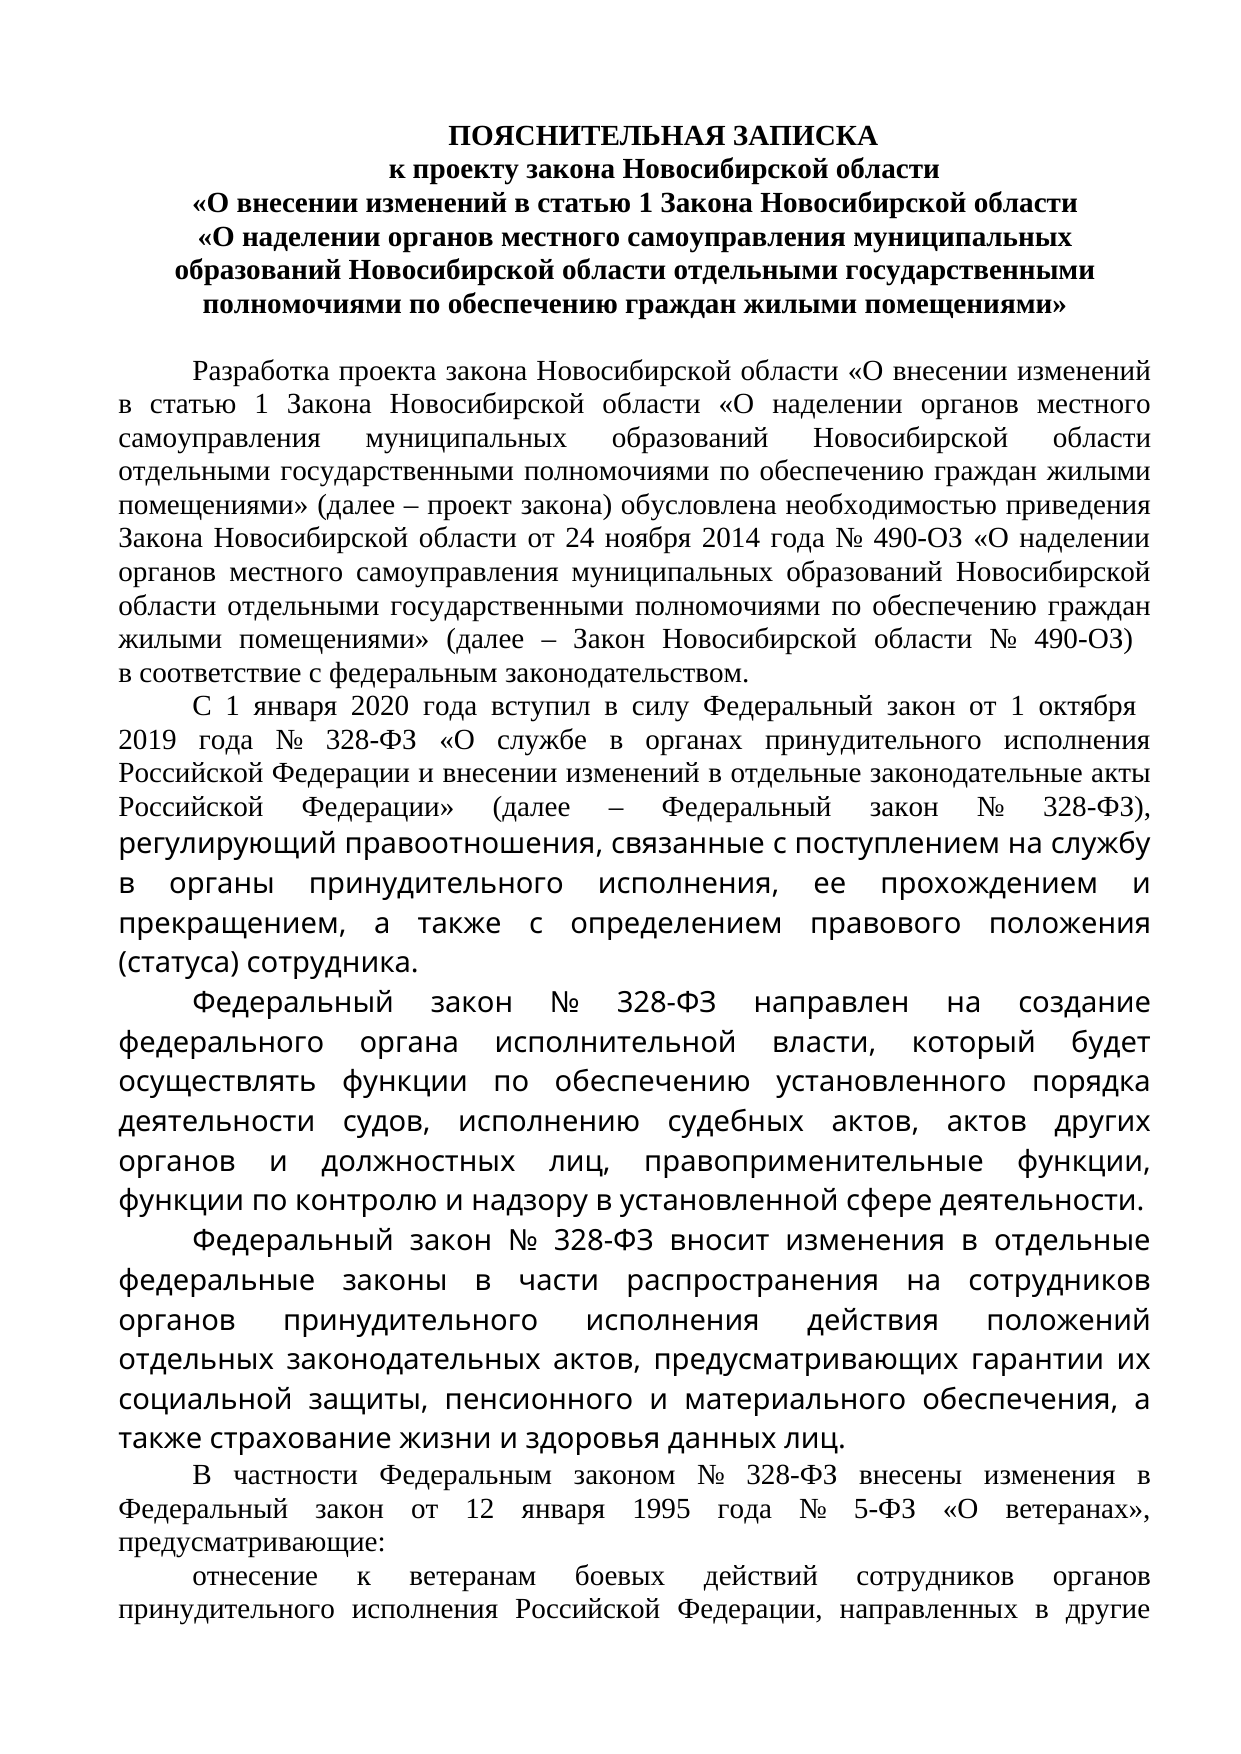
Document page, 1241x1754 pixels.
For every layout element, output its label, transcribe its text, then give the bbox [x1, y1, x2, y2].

text С 1 января 2020 года вступил в силу Федеральный закон от 1 октября 2019 года № 328-ФЗ «О службе в органах принудительного исполнения Российской Федерации и внесении изменений в отдельные законодательные акты Российской Федерации» (далее – Федеральный закон № 328-ФЗ), регулирующий правоотношения, связанные с поступлением на службу в органы принудительного исполнения, ее прохождением и прекращением, а также с определением правового положения (статуса) сотрудника. [118, 688, 1152, 981]
text «О наделении органов местного самоуправления муниципальных образований Новосибирской области отдельными государственными полномочиями по обеспечению граждан жилыми помещениями» [118, 219, 1152, 319]
text «О внесении изменений в статью 1 Закона Новосибирской области [118, 185, 1152, 219]
text ПОЯСНИТЕЛЬНАЯ ЗАПИСКА [118, 118, 1152, 152]
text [118, 1558, 1152, 1625]
text Федеральный закон № 328-ФЗ вносит изменения в отдельные федеральные законы в части распространения на сотрудников органов принудительного исполнения действия положений отдельных законодательных актов, предусматривающих гарантии их социальной защиты, пенсионного и материального обеспечения, а также страхование жизни и здоровья данных лиц. [118, 1219, 1152, 1457]
text В частности Федеральным законом № 328-ФЗ внесены изменения в Федеральный закон от 12 января 1995 года № 5-ФЗ «О ветеранах», предусматривающие: [118, 1457, 1152, 1558]
text к проекту закона Новосибирской области [118, 152, 1152, 185]
text Разработка проекта закона Новосибирской области «О внесении изменений в статью 1 Закона Новосибирской области «О наделении органов местного самоуправления муниципальных образований Новосибирской области отдельными государственными полномочиями по обеспечению граждан жилыми помещениями» (далее – проект закона) обусловлена необходимостью приведения Закона Новосибирской области от 24 ноября 2014 года № 490-ОЗ «О наделении органов местного самоуправления муниципальных образований Новосибирской области отдельными государственными полномочиями по обеспечению граждан жилыми помещениями» (далее – Закон Новосибирской области № 490-ОЗ) в соответствие с федеральным законодательством. [118, 353, 1152, 688]
text Федеральный закон № 328-ФЗ направлен на создание федерального органа исполнительной власти, который будет осуществлять функции по обеспечению установленного порядка деятельности судов, исполнению судебных актов, актов других органов и должностных лиц, правоприменительные функции, функции по контролю и надзору в установленной сфере деятельности. [118, 981, 1152, 1219]
